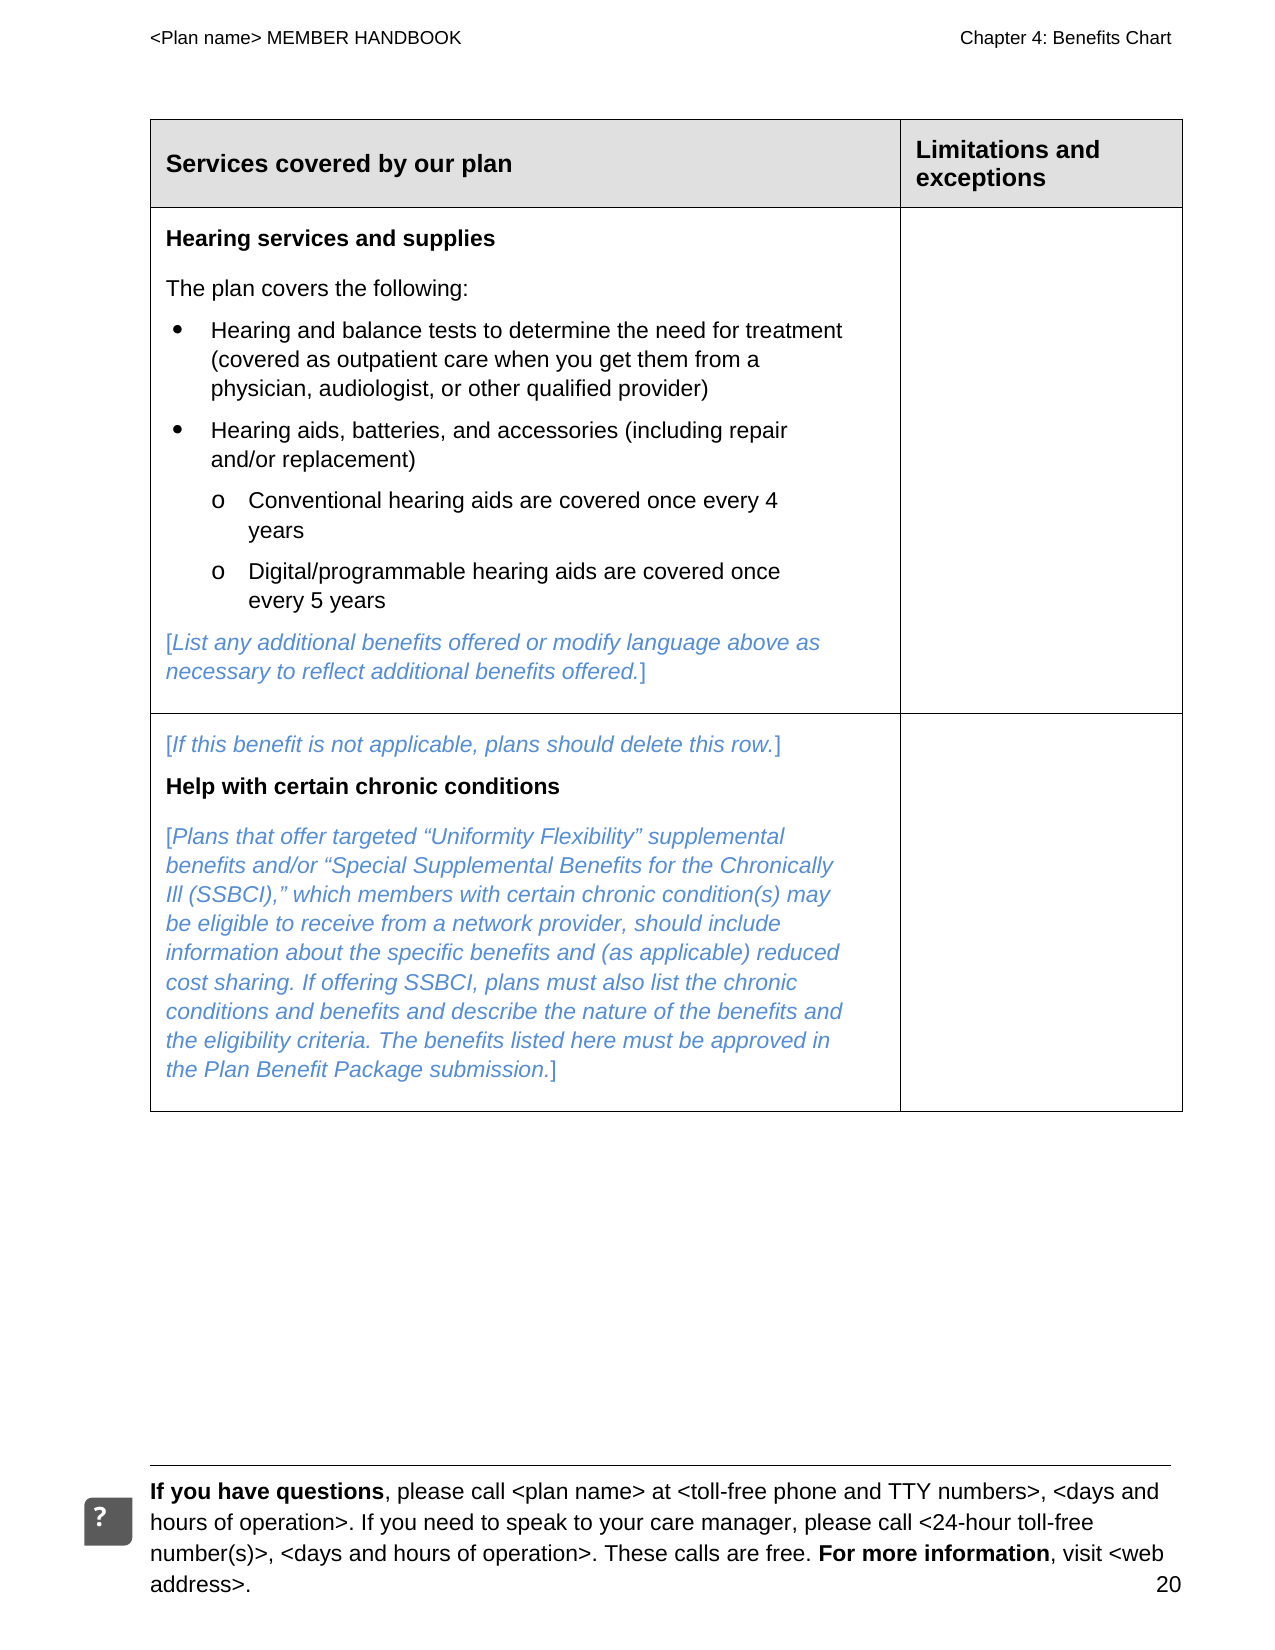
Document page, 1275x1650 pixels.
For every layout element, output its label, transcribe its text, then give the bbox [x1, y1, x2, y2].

table_cell [If this benefit is not applicable, plans should delete this row.] Help with certain chronic conditions [Plans that offer targeted “Uniformity Flexibility” supplemental benefits and/or “Special Supplemental Benefits for the Chronically Ill (SSBCI),” which members with certain chronic condition(s) may be eligible to receive from a network provider, should include information about the specific benefits and (as applicable) reduced cost sharing. If offering SSBCI, plans must also list the chronic conditions and benefits and describe the nature of the benefits and the eligibility criteria. The benefits listed here must be approved in the Plan Benefit Package submission.] [151, 714, 900, 1111]
table_cell Hearing services and supplies The plan covers the following: Hearing and balance tests to determine the need for treatment (covered as outpatient care when you get them from a physician, audiologist, or other qualified provider) Hearing aids, batteries, and accessories (including repair and/or replacement) Conventional hearing aids are covered once every 4 years Digital/programmable hearing aids are covered once every 5 years [List any additional benefits offered or modify language above as necessary to reflect additional benefits offered.] [151, 208, 900, 713]
table_cell [901, 208, 1182, 713]
table_header Limitations and exceptions [901, 120, 1182, 207]
table_header Services covered by our plan [151, 120, 900, 207]
table_cell [901, 714, 1182, 1111]
